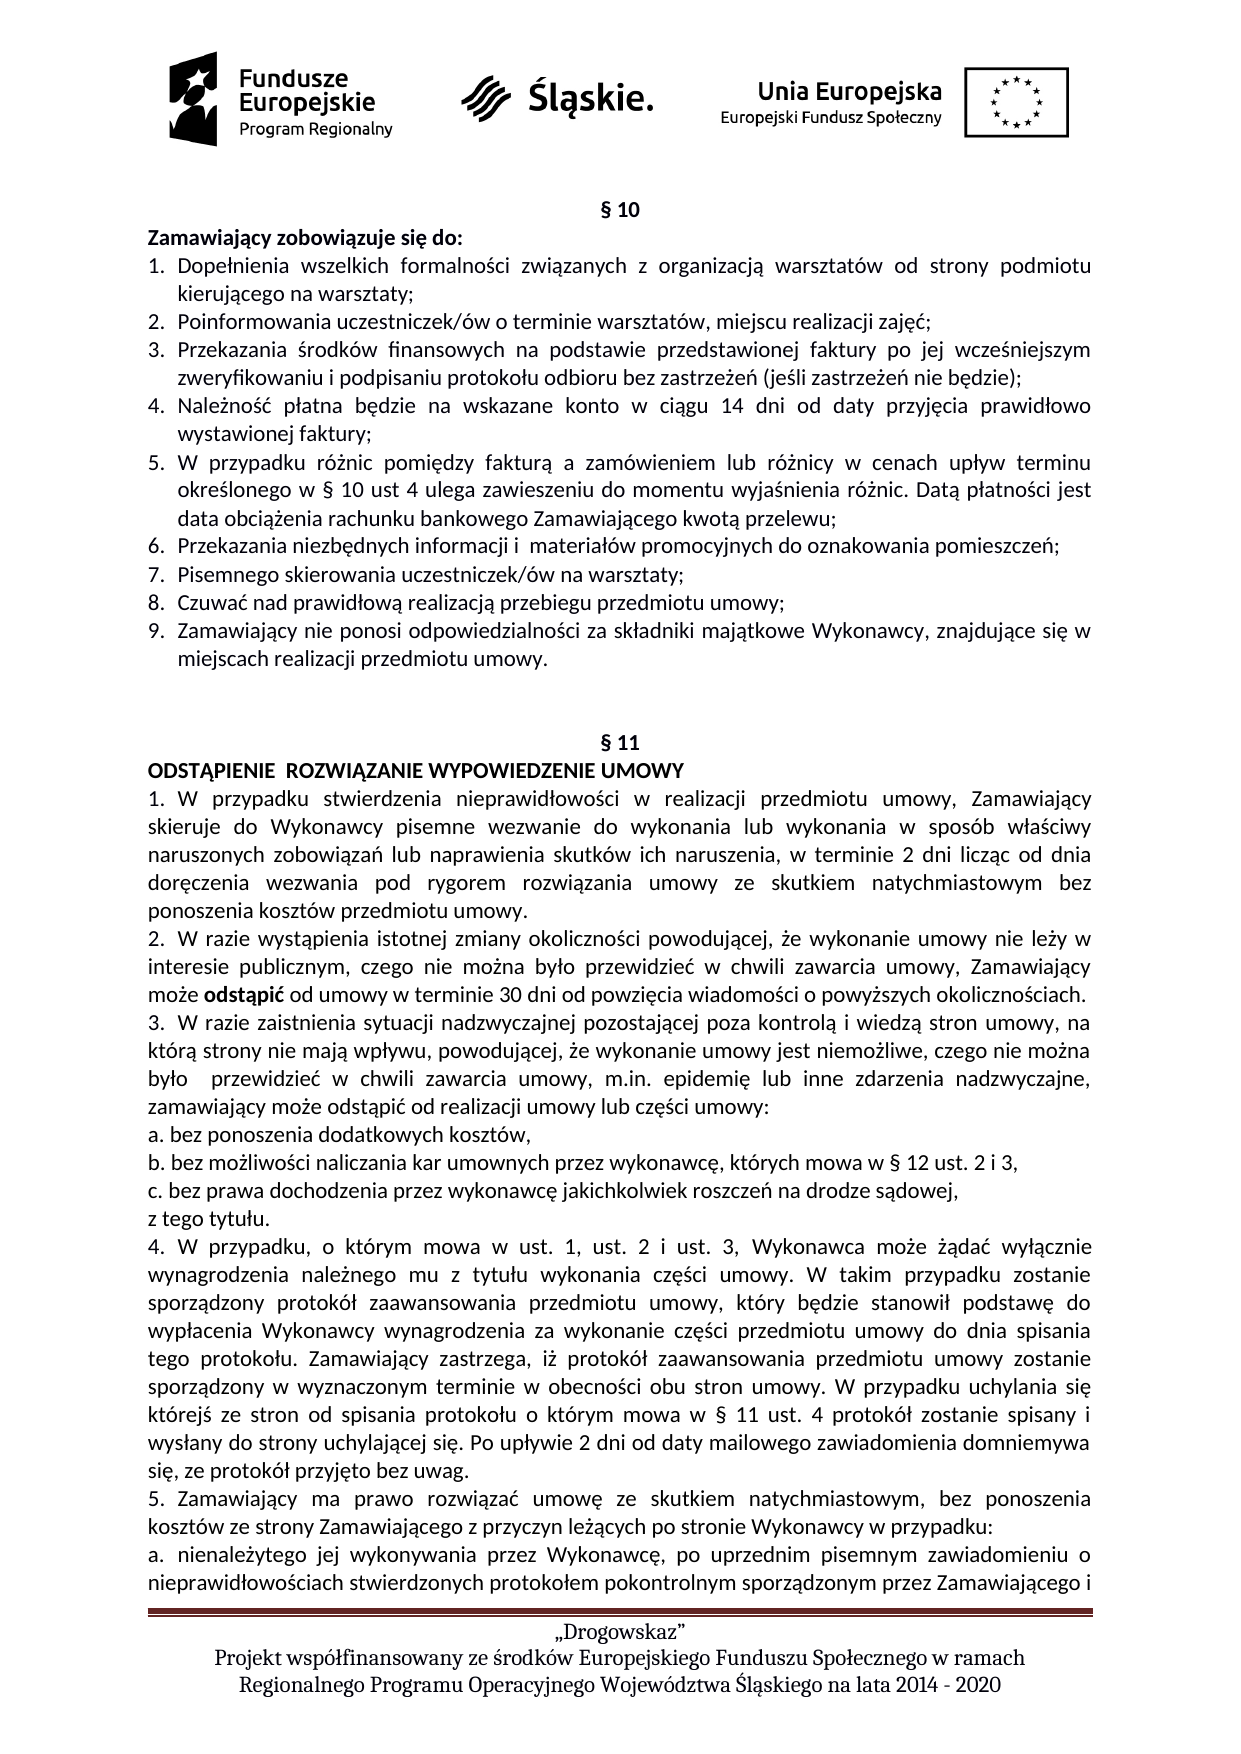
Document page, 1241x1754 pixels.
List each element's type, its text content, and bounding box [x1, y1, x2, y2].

text § 11 [148, 728, 1093, 756]
text b. bez możliwości naliczania kar umownych przez wykonawcę, których mowa w § 12 ust. 2 i 3, [148, 1148, 1093, 1176]
list Przekazania niezbędnych informacji i materiałów promocyjnych do oznakowania pomieszczeń; [148, 532, 1093, 560]
list Przekazania środków finansowych na podstawie przedstawionej faktury po jej wcześniejszym zweryfikowaniu i podpisaniu protokołu odbioru bez zastrzeżeń (jeśli zastrzeżeń nie będzie); [148, 336, 1093, 392]
text a. bez ponoszenia dodatkowych kosztów, [148, 1120, 1093, 1148]
list Zamawiający ma prawo rozwiązać umowę ze skutkiem natychmiastowym, bez ponoszenia kosztów ze strony Zamawiającego z przyczyn leżących po stronie Wykonawcy w przypadku: [148, 1484, 1093, 1540]
text Zamawiający zobowiązuje się do: [148, 223, 1093, 251]
list W przypadku różnic pomiędzy fakturą a zamówieniem lub różnicy w cenach upływ terminu określonego w § 10 ust 4 ulega zawieszeniu do momentu wyjaśnienia różnic. Datą płatności jest data obciążenia rachunku bankowego Zamawiającego kwotą przelewu; [148, 448, 1093, 532]
list W razie zaistnienia sytuacji nadzwyczajnej pozostającej poza kontrolą i wiedzą stron umowy, na którą strony nie mają wpływu, powodującej, że wykonanie umowy jest niemożliwe, czego nie można było przewidzieć w chwili zawarcia umowy, m.in. epidemię lub inne zdarzenia nadzwyczajne, zamawiający może odstąpić od realizacji umowy lub części umowy: [148, 1008, 1093, 1120]
list Czuwać nad prawidłową realizacją przebiegu przedmiotu umowy; [148, 588, 1093, 616]
list Poinformowania uczestniczek/ów o terminie warsztatów, miejscu realizacji zajęć; [148, 307, 1093, 336]
list Pisemnego skierowania uczestniczek/ów na warsztaty; [148, 560, 1093, 588]
text c. bez prawa dochodzenia przez wykonawcę jakichkolwiek roszczeń na drodze sądowej, [148, 1176, 1093, 1204]
text z tego tytułu. [148, 1204, 1093, 1232]
list Zamawiający nie ponosi odpowiedzialności za składniki majątkowe Wykonawcy, znajdujące się w miejscach realizacji przedmiotu umowy. [148, 616, 1093, 672]
list W przypadku stwierdzenia nieprawidłowości w realizacji przedmiotu umowy, Zamawiający skieruje do Wykonawcy pisemne wezwanie do wykonania lub wykonania w sposób właściwy naruszonych zobowiązań lub naprawienia skutków ich naruszenia, w terminie 2 dni licząc od dnia doręczenia wezwania pod rygorem rozwiązania umowy ze skutkiem natychmiastowym bez ponoszenia kosztów przedmiotu umowy. [148, 784, 1093, 924]
text ODSTĄPIENIE ROZWIĄZANIE WYPOWIEDZENIE UMOWY [148, 756, 1093, 784]
list Należność płatna będzie na wskazane konto w ciągu 14 dni od daty przyjęcia prawidłowo wystawionej faktury; [148, 392, 1093, 448]
picture [147, 29, 1091, 168]
list W przypadku, o którym mowa w ust. 1, ust. 2 i ust. 3, Wykonawca może żądać wyłącznie wynagrodzenia należnego mu z tytułu wykonania części umowy. W takim przypadku zostanie sporządzony protokół zaawansowania przedmiotu umowy, który będzie stanowił podstawę do wypłacenia Wykonawcy wynagrodzenia za wykonanie części przedmiotu umowy do dnia spisania tego protokołu. Zamawiający zastrzega, iż protokół zaawansowania przedmiotu umowy zostanie sporządzony w wyznaczonym terminie w obecności obu stron umowy. W przypadku uchylania się którejś ze stron od spisania protokołu o którym mowa w § 11 ust. 4 protokół zostanie spisany i wysłany do strony uchylającej się. Po upływie 2 dni od daty mailowego zawiadomienia domniemywa się, ze protokół przyjęto bez uwag. [148, 1232, 1093, 1484]
list Dopełnienia wszelkich formalności związanych z organizacją warsztatów od strony podmiotu kierującego na warsztaty; [148, 251, 1093, 307]
list W razie wystąpienia istotnej zmiany okoliczności powodującej, że wykonanie umowy nie leży w interesie publicznym, czego nie można było przewidzieć w chwili zawarcia umowy, Zamawiający może odstąpić od umowy w terminie 30 dni od powzięcia wiadomości o powyższych okolicznościach. [148, 924, 1093, 1008]
text § 10 [148, 195, 1093, 223]
